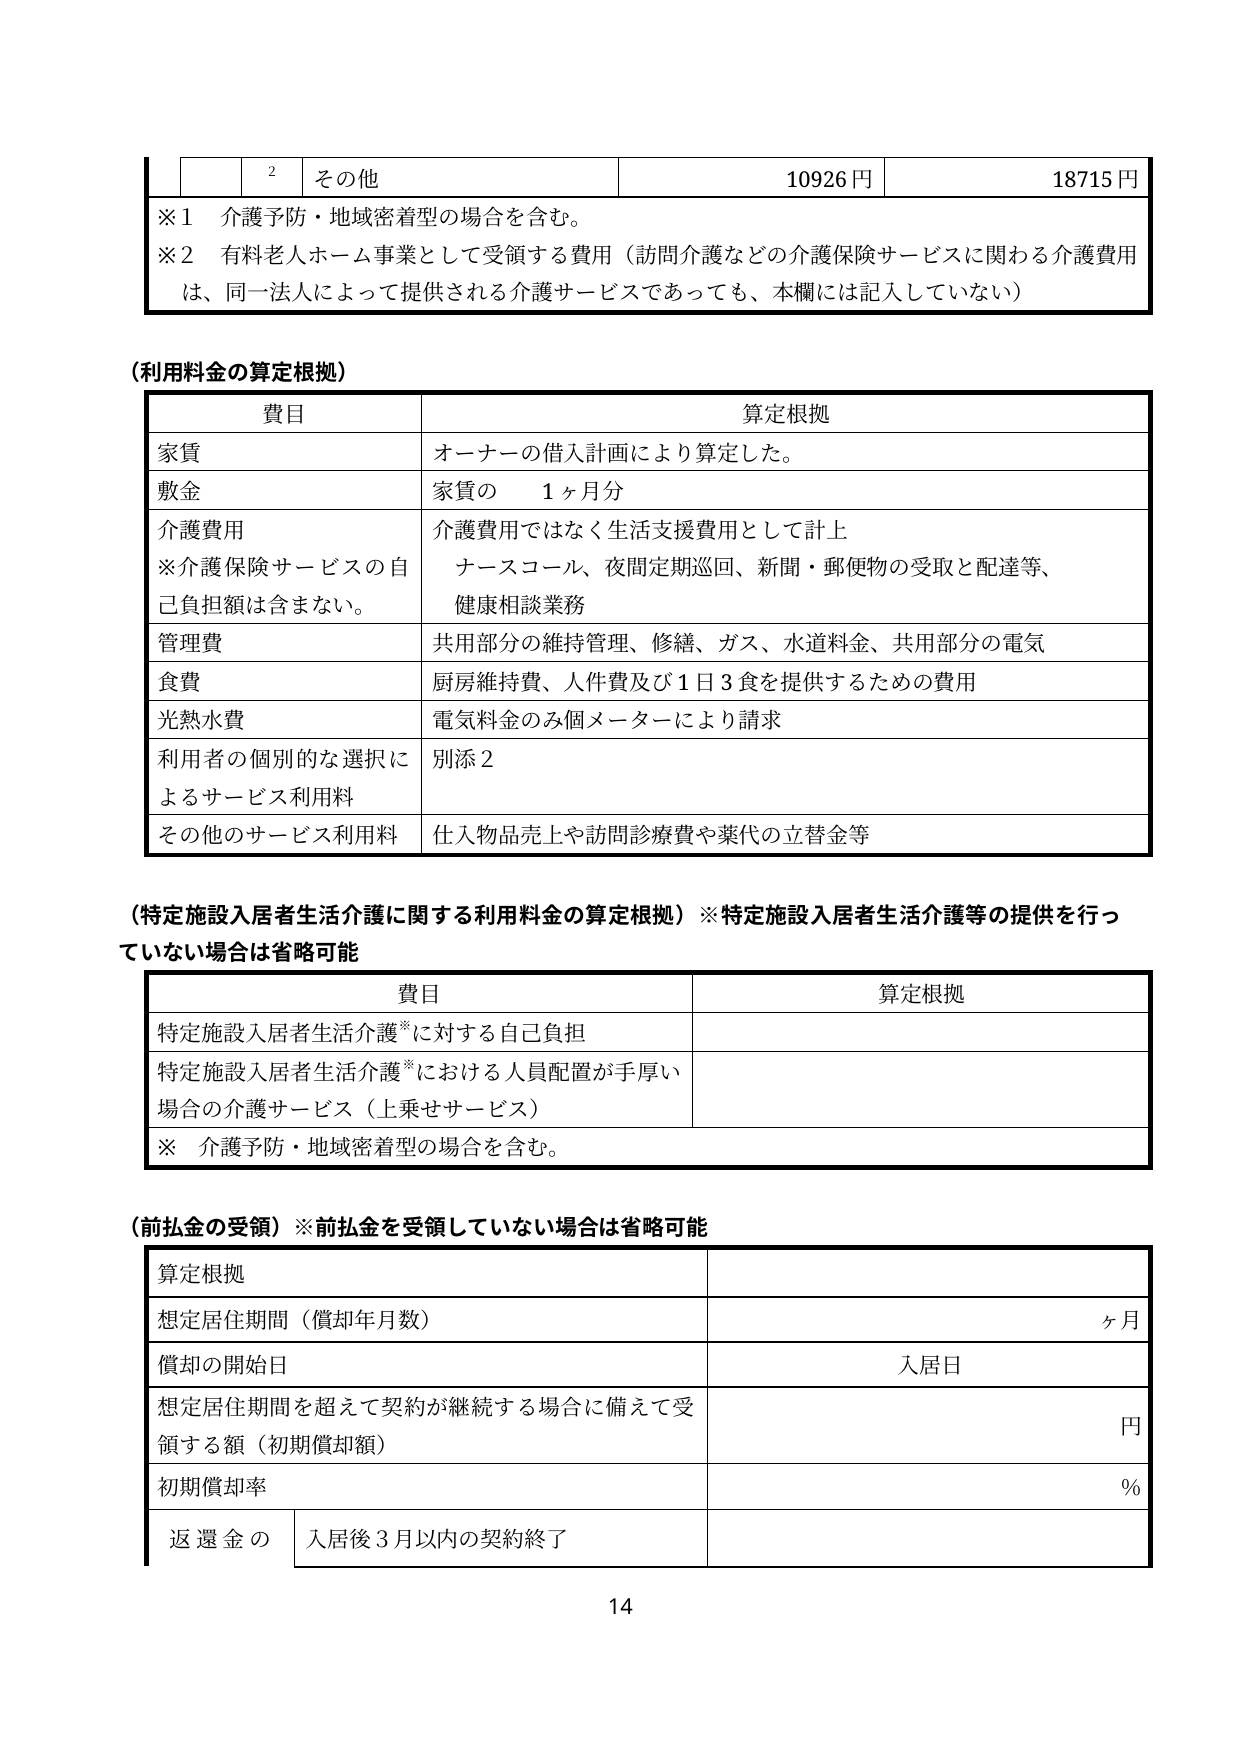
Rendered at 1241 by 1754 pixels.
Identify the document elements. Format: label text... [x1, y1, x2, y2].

table_cell [149, 159, 180, 196]
table_cell 円 [708, 1388, 1148, 1462]
table_cell 厨房維持費、人件費及び1日3食を提供するための費用 [422, 662, 1148, 699]
table_cell [708, 1510, 1148, 1566]
table_cell 初期償却率 [149, 1464, 707, 1508]
table_cell 敷金 [149, 471, 421, 509]
table_cell 食費 [149, 662, 421, 699]
table_cell [693, 1052, 1148, 1127]
table_cell 電気料金のみ個メーターにより請求 [422, 701, 1148, 738]
table_cell 家賃 [149, 433, 421, 470]
table_header 算定根拠 [149, 1250, 707, 1296]
table_cell 10926円 [619, 158, 884, 196]
table_cell ％ [708, 1464, 1148, 1508]
table_cell ※１ 介護予防・地域密着型の場合を含む。 ※２ 有料老人ホーム事業として受領する費用（訪問介護などの介護保険サービスに関わる介護費用は、同一法人によって提供される介護サービスであっても、本欄には記入していない） [149, 198, 1148, 310]
table_cell 利用者の個別的な選択によるサービス利用料 [149, 739, 421, 814]
table_cell 別添２ [422, 739, 1148, 814]
table_cell 入居後３月以内の契約終了 [295, 1510, 707, 1566]
table_header 費目 [149, 975, 692, 1012]
table_cell 家賃の 1ヶ月分 [422, 471, 1148, 509]
table_cell 特定施設入居者生活介護※に対する自己負担 [149, 1013, 692, 1051]
table_cell 想定居住期間を超えて契約が継続する場合に備えて受領する額（初期償却額） [149, 1388, 707, 1462]
table_cell 特定施設入居者生活介護※における人員配置が手厚い場合の介護サービス（上乗せサービス） [149, 1052, 692, 1127]
table_cell 償却の開始日 [149, 1343, 707, 1386]
table_cell ヶ月 [708, 1298, 1148, 1341]
table_header 算定根拠 [693, 975, 1148, 1012]
table_cell 想定居住期間（償却年月数） [149, 1298, 707, 1341]
table_cell その他 [303, 158, 618, 196]
table_cell 18715円 [885, 158, 1148, 196]
table_cell 共用部分の維持管理、修繕、ガス、水道料金、共用部分の電気 [422, 624, 1148, 661]
table_cell ※ 介護予防・地域密着型の場合を含む。 [149, 1128, 1148, 1165]
table_cell [693, 1013, 1148, 1051]
table_cell 仕入物品売上や訪問診療費や薬代の立替金等 [422, 815, 1148, 853]
table_cell オーナーの借入計画により算定した。 [422, 433, 1148, 470]
table_header 算定根拠 [422, 395, 1148, 432]
table_cell 管理費 [149, 624, 421, 661]
table_cell 返還金の算定方法 [149, 1510, 294, 1566]
table_header 費目 [149, 395, 421, 432]
text （利用料金の算定根拠） [118, 352, 1122, 390]
table_cell 介護費用ではなく生活支援費用として計上 ナースコール、夜間定期巡回、新聞・郵便物の受取と配達等、 健康相談業務 [422, 510, 1148, 622]
table_cell 光熱水費 [149, 701, 421, 738]
text （特定施設入居者生活介護に関する利用料金の算定根拠）※特定施設入居者生活介護等の提供を行っていない場合は省略可能 [118, 895, 1122, 970]
table_cell 介護費用 ※介護保険サービスの自己負担額は含まない。 [149, 510, 421, 622]
table_header [708, 1250, 1148, 1296]
text （前払金の受領）※前払金を受領していない場合は省略可能 [118, 1207, 1122, 1245]
table_cell 入居日 [708, 1343, 1148, 1386]
table_cell その他のサービス利用料 [149, 815, 421, 853]
